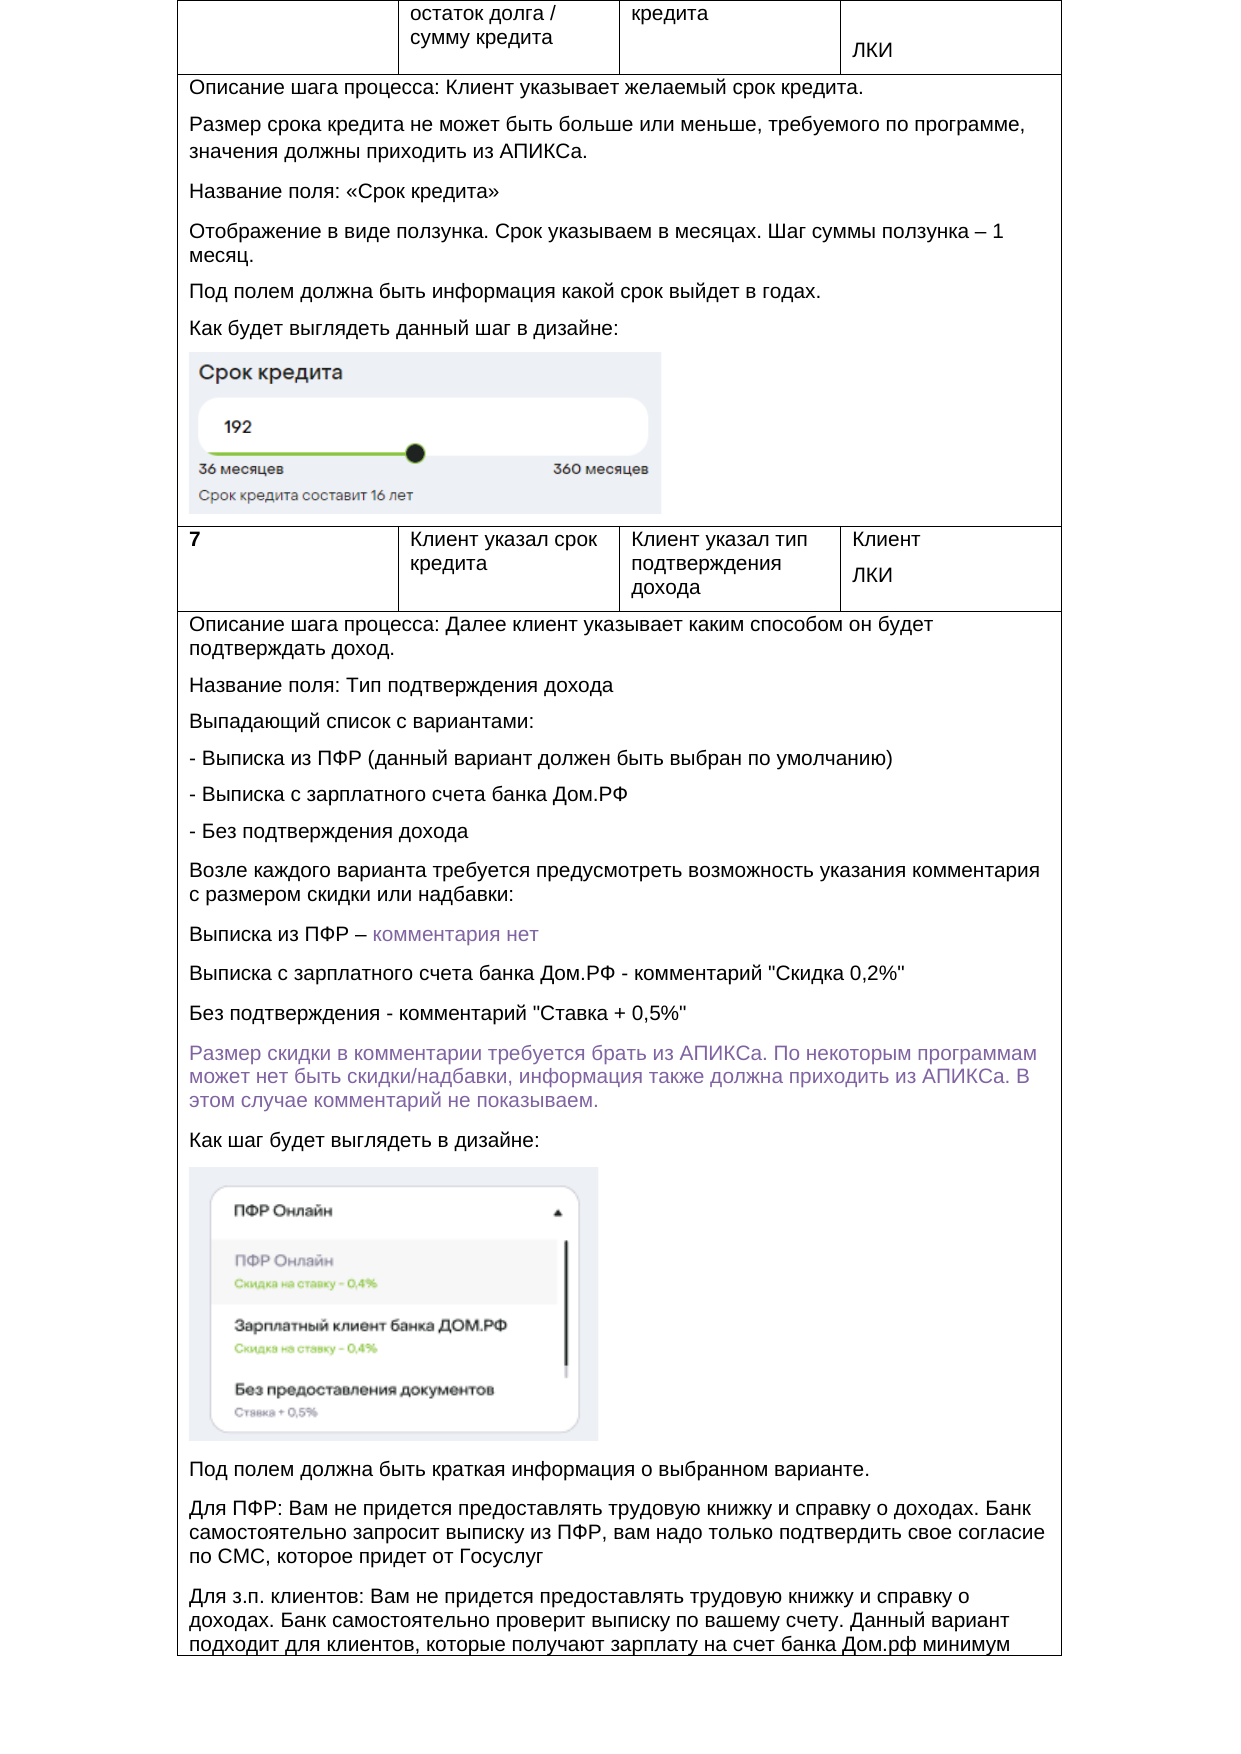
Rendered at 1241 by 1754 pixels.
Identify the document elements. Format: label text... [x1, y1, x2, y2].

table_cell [620, 1, 840, 74]
picture [188, 352, 662, 514]
table_cell 6 [178, 1, 398, 74]
table_cell Клиент указал срок кредита [399, 527, 619, 611]
table_cell Описание шага процесса: Клиент указывает желаемый срок кредита. Размер срока кредита не может быть больше или меньше, требуемого по программе, значения должны приходить из АПИКСа. Название поля: «Срок кредита» Отображение в виде ползунка. Срок указываем в месяцах. Шаг суммы ползунка – 1 месяц. Под полем должна быть информация какой срок выйдет в годах. Как будет выглядеть данный шаг в дизайне: [178, 75, 1061, 526]
table_cell 7 [178, 527, 398, 611]
table_cell Клиент ЛКИ [841, 1, 1061, 74]
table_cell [178, 612, 1061, 1655]
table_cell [399, 1, 619, 74]
table_cell Клиент указал тип подтверждения дохода [620, 527, 840, 611]
picture [188, 1167, 599, 1441]
table_cell Клиент ЛКИ [841, 527, 1061, 611]
